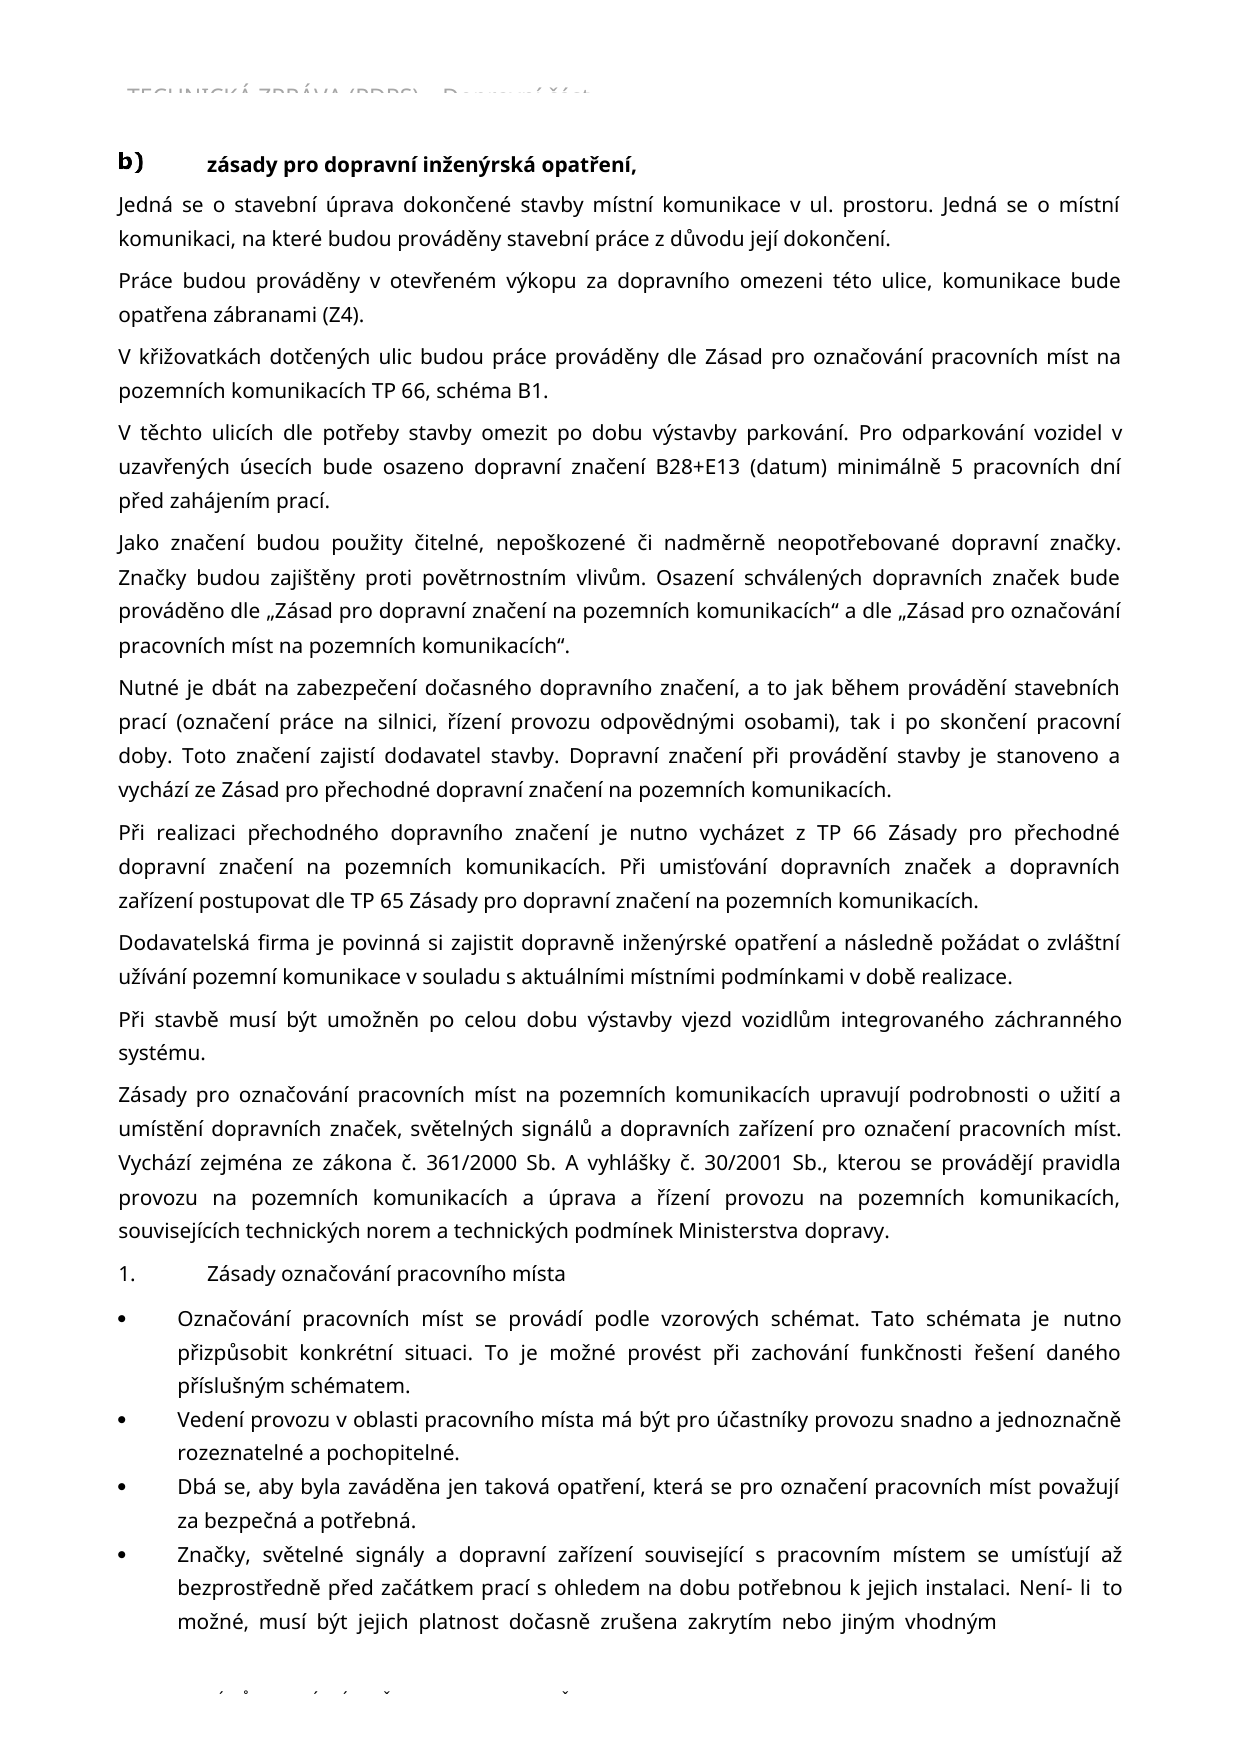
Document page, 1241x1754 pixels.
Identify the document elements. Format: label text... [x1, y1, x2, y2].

picture [118, 151, 143, 173]
text Jedná se o stavební úprava dokončené stavby místní komunikace v ul. prostoru. Jedná se o místní komunikaci, na které budou prováděny stavební práce z důvodu její dokončení. [118, 190, 1122, 252]
text V křižovatkách dotčených ulic budou práce prováděny dle Zásad pro označování pracovních míst na pozemních komunikacích TP 66, schéma B1. [118, 342, 1122, 404]
text Při realizaci přechodného dopravního značení je nutno vycházet z TP 66 Zásady pro přechodné dopravní značení na pozemních komunikacích. Při umisťování dopravních značek a dopravních zařízení postupovat dle TP 65 Zásady pro dopravní značení na pozemních komunikacích. [118, 818, 1122, 914]
list Zásady označování pracovního místa [118, 1259, 1134, 1287]
list Značky, světelné signály a dopravní zařízení související s pracovním místem se umísťují až bezprostředně před začátkem prací s ohledem na dobu potřebnou k jejich instalaci. Není- li to možné, musí být jejich platnost dočasně zrušena zakrytím nebo jiným vhodným [118, 1540, 1123, 1635]
text zásady pro dopravní inženýrská opatření, [119, 151, 1134, 182]
text Při stavbě musí být umožněn po celou dobu výstavby vjezd vozidlům integrovaného záchranného systému. [118, 1005, 1122, 1067]
text Nutné je dbát na zabezpečení dočasného dopravního značení, a to jak během provádění stavebních prací (označení práce na silnici, řízení provozu odpovědnými osobami), tak i po skončení pracovní doby. Toto značení zajistí dodavatel stavby. Dopravní značení při provádění stavby je stanoveno a vychází ze Zásad pro přechodné dopravní značení na pozemních komunikacích. [118, 673, 1122, 804]
list Dbá se, aby byla zaváděna jen taková opatření, která se pro označení pracovních míst považují za bezpečná a potřebná. [118, 1472, 1121, 1534]
text Jako značení budou použity čitelné, nepoškozené či nadměrně neopotřebované dopravní značky. Značky budou zajištěny proti povětrnostním vlivům. Osazení schválených dopravních značek bude prováděno dle „Zásad pro dopravní značení na pozemních komunikacích“ a dle „Zásad pro označování pracovních míst na pozemních komunikacích“. [118, 528, 1122, 659]
text V těchto ulicích dle potřeby stavby omezit po dobu výstavby parkování. Pro odparkování vozidel v uzavřených úsecích bude osazeno dopravní značení B28+E13 (datum) minimálně 5 pracovních dní před zahájením prací. [118, 418, 1122, 515]
text Práce budou prováděny v otevřeném výkopu za dopravního omezeni této ulice, komunikace bude opatřena zábranami (Z4). [118, 266, 1122, 328]
text Zásady pro označování pracovních míst na pozemních komunikacích upravují podrobnosti o užití a umístění dopravních značek, světelných signálů a dopravních zařízení pro označení pracovních míst. Vychází zejména ze zákona č. 361/2000 Sb. A vyhlášky č. 30/2001 Sb., kterou se provádějí pravidla provozu na pozemních komunikacích a úprava a řízení provozu na pozemních komunikacích, souvisejících technických norem a technických podmínek Ministerstva dopravy. [118, 1080, 1122, 1245]
list Označování pracovních míst se provádí podle vzorových schémat. Tato schémata je nutno přizpůsobit konkrétní situaci. To je možné provést při zachování funkčnosti řešení daného příslušným schématem. [118, 1304, 1122, 1399]
list Vedení provozu v oblasti pracovního místa má být pro účastníky provozu snadno a jednoznačně rozeznatelné a pochopitelné. [118, 1405, 1122, 1467]
text Dodavatelská firma je povinná si zajistit dopravně inženýrské opatření a následně požádat o zvláštní užívání pozemní komunikace v souladu s aktuálními místními podmínkami v době realizace. [118, 928, 1121, 991]
